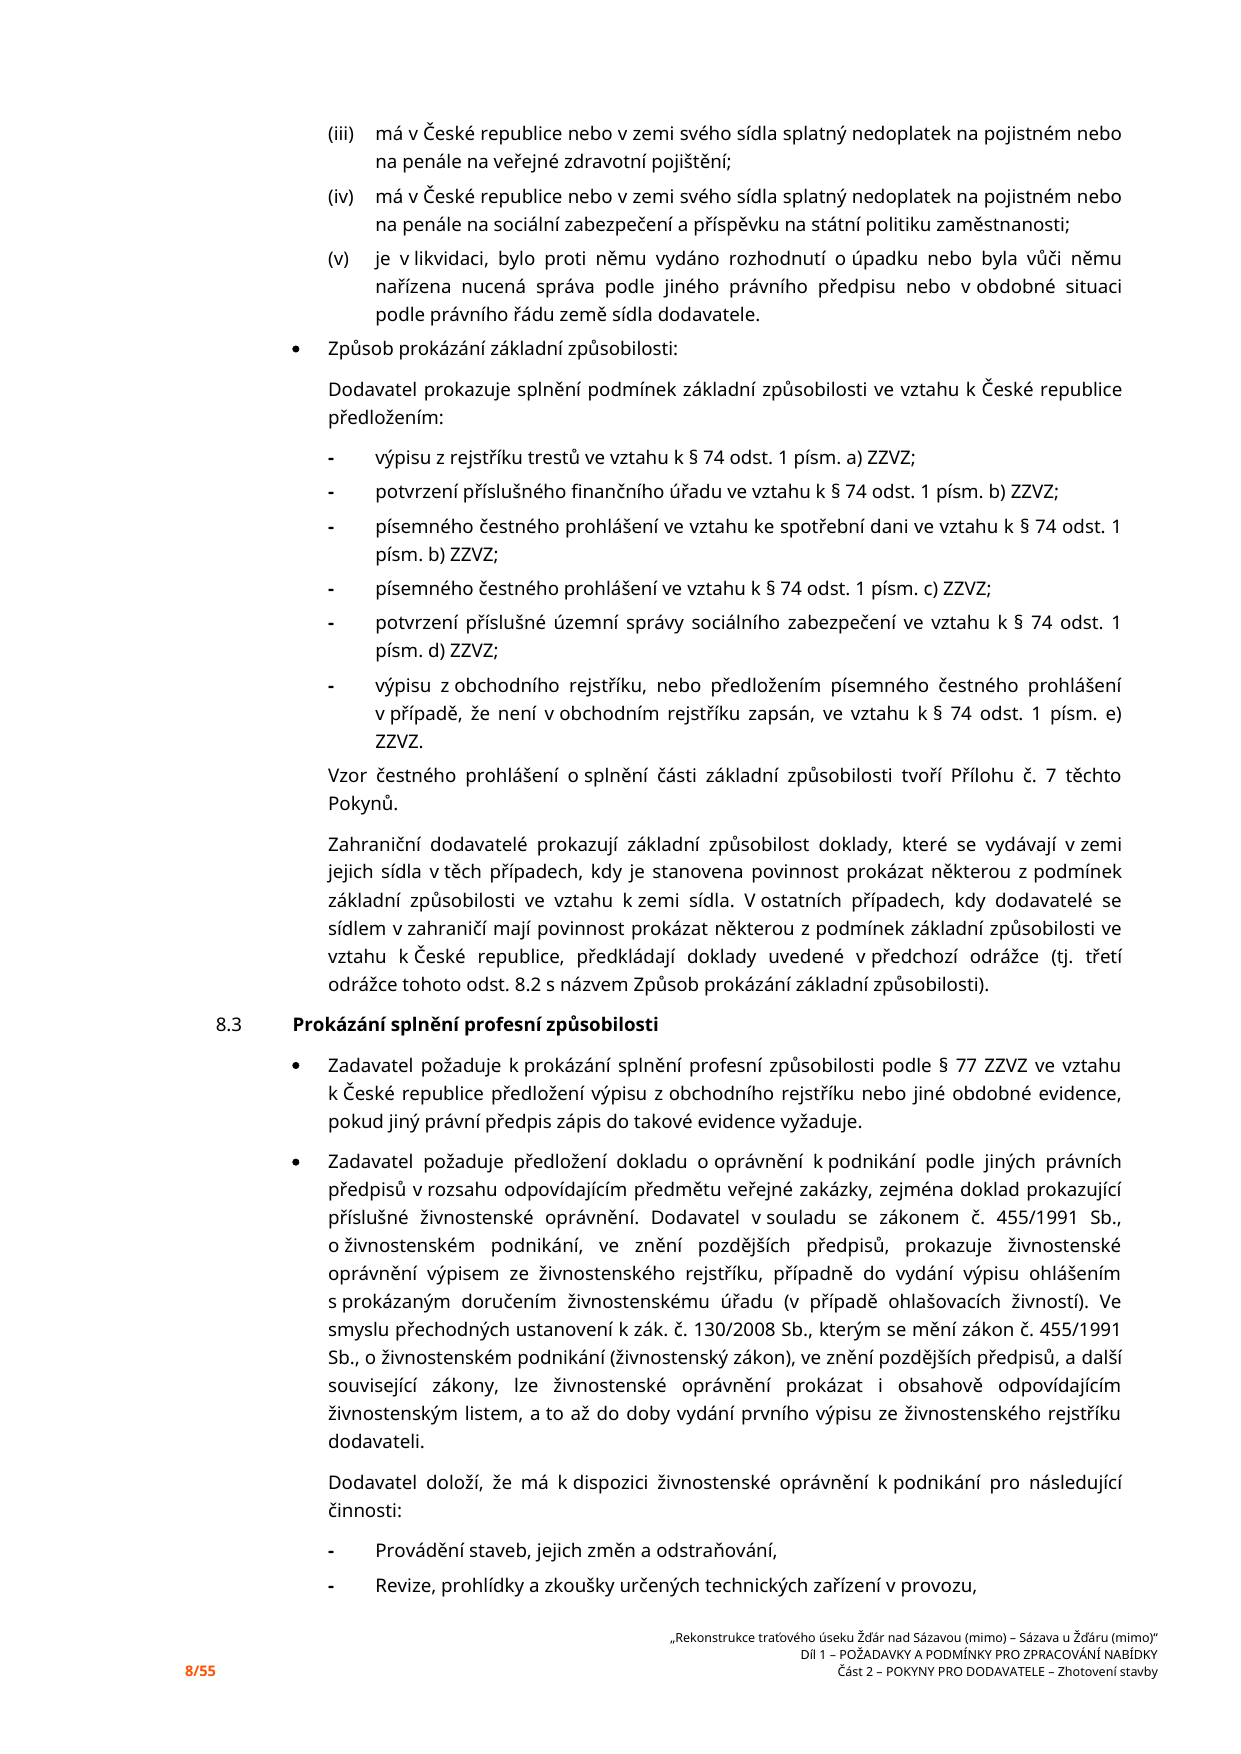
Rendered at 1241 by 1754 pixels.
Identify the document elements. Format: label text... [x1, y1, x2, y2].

text výpisu z obchodního rejstříku, nebo předložením písemného čestného prohlášení v případě, že není v obchodním rejstříku zapsán, ve vztahu k § 74 odst. 1 písm. e) ZZVZ. [328, 672, 1122, 753]
text Zahraniční dodavatelé prokazují základní způsobilost doklady, které se vydávají v zemi jejich sídla v těch případech, kdy je stanovena povinnost prokázat některou z podmínek základní způsobilosti ve vztahu k zemi sídla. V ostatních případech, kdy dodavatelé se sídlem v zahraničí mají povinnost prokázat některou z podmínek základní způsobilosti ve vztahu k České republice, předkládají doklady uvedené v předchozí odrážce (tj. třetí odrážce tohoto odst. 8.2 s názvem Způsob prokázání základní způsobilosti). [328, 831, 1122, 996]
text písemného čestného prohlášení ve vztahu k § 74 odst. 1 písm. c) ZZVZ; [328, 575, 1122, 601]
text Dodavatel doloží, že má k dispozici živnostenské oprávnění k podnikání pro následující činnosti: [328, 1469, 1122, 1523]
text písemného čestného prohlášení ve vztahu ke spotřební dani ve vztahu k § 74 odst. 1 písm. b) ZZVZ; [328, 513, 1122, 567]
text Zadavatel požaduje k prokázání splnění profesní způsobilosti podle § 77 ZZVZ ve vztahu k České republice předložení výpisu z obchodního rejstříku nebo jiné obdobné evidence, pokud jiný právní předpis zápis do takové evidence vyžaduje. [292, 1052, 1122, 1133]
text potvrzení příslušného finančního úřadu ve vztahu k § 74 odst. 1 písm. b) ZZVZ; [328, 479, 1122, 504]
text výpisu z rejstříku trestů ve vztahu k § 74 odst. 1 písm. a) ZZVZ; [328, 444, 1122, 470]
text Prokázání splnění profesní způsobilosti [216, 1011, 1122, 1037]
text má v České republice nebo v zemi svého sídla splatný nedoplatek na pojistném nebo na penále na veřejné zdravotní pojištění; [328, 121, 1122, 174]
text Zadavatel požaduje předložení dokladu o oprávnění k podnikání podle jiných právních předpisů v rozsahu odpovídajícím předmětu veřejné zakázky, zejména doklad prokazující příslušné živnostenské oprávnění. Dodavatel v souladu se zákonem č. 455/1991 Sb., o živnostenském podnikání, ve znění pozdějších předpisů, prokazuje živnostenské oprávnění výpisem ze živnostenského rejstříku, případně do vydání výpisu ohlášením s prokázaným doručením živnostenskému úřadu (v případě ohlašovacích živností). Ve smyslu přechodných ustanovení k zák. č. 130/2008 Sb., kterým se mění zákon č. 455/1991 Sb., o živnostenském podnikání (živnostenský zákon), ve znění pozdějších předpisů, a další související zákony, lze živnostenské oprávnění prokázat i obsahově odpovídajícím živnostenským listem, a to až do doby vydání prvního výpisu ze živnostenského rejstříku dodavateli. [292, 1148, 1122, 1454]
text Způsob prokázání základní způsobilosti: [292, 336, 1122, 361]
text Vzor čestného prohlášení o splnění části základní způsobilosti tvoří Přílohu č. 7 těchto Pokynů. [328, 762, 1122, 816]
text potvrzení příslušné územní správy sociálního zabezpečení ve vztahu k § 74 odst. 1 písm. d) ZZVZ; [328, 610, 1122, 663]
text má v České republice nebo v zemi svého sídla splatný nedoplatek na pojistném nebo na penále na sociální zabezpečení a příspěvku na státní politiku zaměstnanosti; [328, 183, 1122, 236]
text Revize, prohlídky a zkoušky určených technických zařízení v provozu, [328, 1572, 1122, 1598]
text je v likvidaci, bylo proti němu vydáno rozhodnutí o úpadku nebo byla vůči němu nařízena nucená správa podle jiného právního předpisu nebo v obdobné situaci podle právního řádu země sídla dodavatele. [328, 245, 1122, 327]
text Dodavatel prokazuje splnění podmínek základní způsobilosti ve vztahu k České republice předložením: [328, 376, 1122, 429]
text Provádění staveb, jejich změn a odstraňování, [328, 1538, 1122, 1563]
